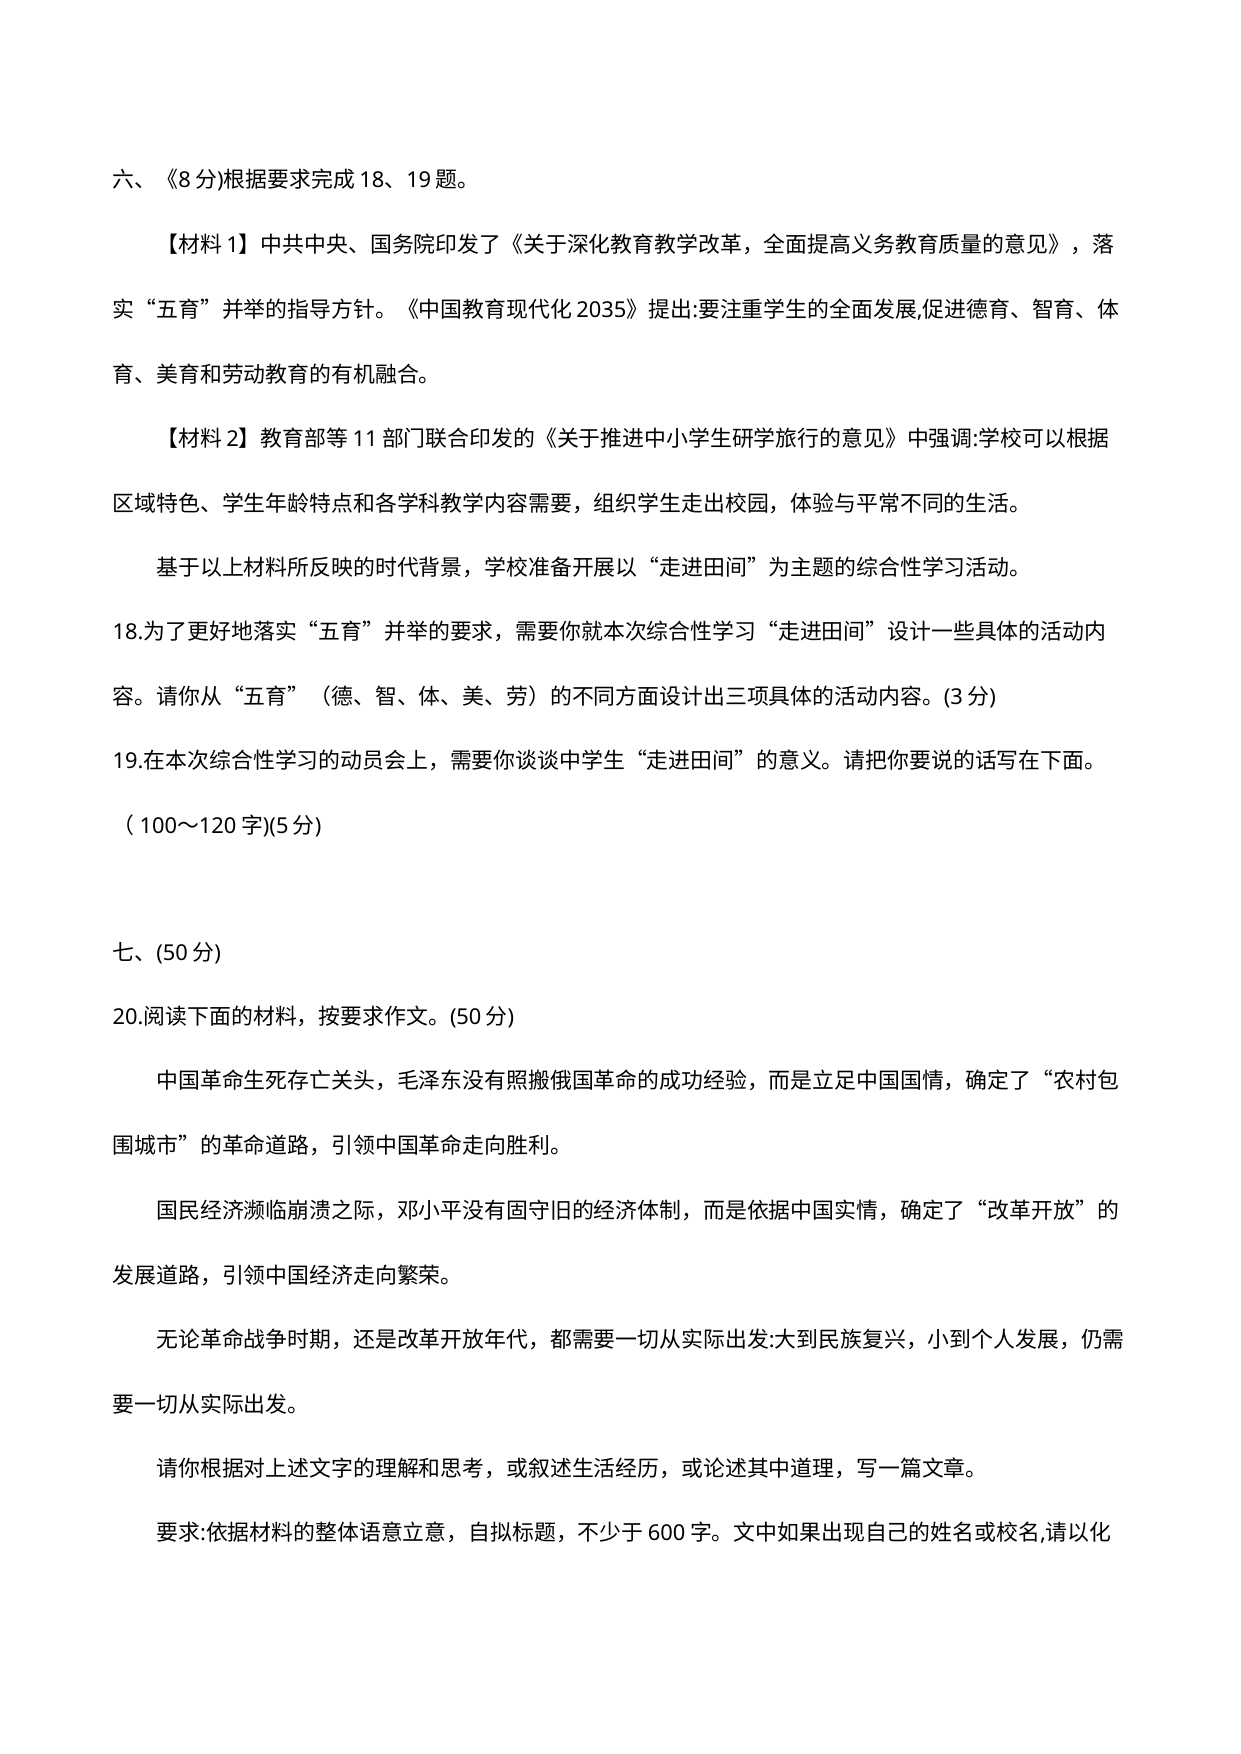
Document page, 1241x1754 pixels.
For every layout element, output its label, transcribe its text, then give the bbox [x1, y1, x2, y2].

text 【材料1】中共中央、国务院印发了《关于深化教育教学改革，全面提高义务教育质量的意见》，落实“五育”并举的指导方针。《中国教育现代化2035》提出:要注重学生的全面发展,促进德育、智育、体育、美育和劳动教育的有机融合。 [112, 226, 1128, 389]
text 请你根据对上述文字的理解和思考，或叙述生活经历，或论述其中道理，写一篇文章。 [112, 1451, 1128, 1483]
text 20.阅读下面的材料，按要求作文。(50分) [112, 999, 1128, 1031]
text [112, 1515, 1128, 1547]
text 18.为了更好地落实“五育”并举的要求，需要你就本次综合性学习“走进田间”设计一些具体的活动内容。请你从“五育”（德、智、体、美、劳）的不同方面设计出三项具体的活动内容。(3分) [112, 614, 1128, 711]
text 六、《8分)根据要求完成18、19题。 [112, 162, 1128, 194]
text 国民经济濒临崩溃之际，邓小平没有固守旧的经济体制，而是依据中国实情，确定了“改革开放”的发展道路，引领中国经济走向繁荣。 [112, 1192, 1128, 1290]
text 基于以上材料所反映的时代背景，学校准备开展以“走进田间”为主题的综合性学习活动。 [112, 549, 1128, 582]
text 【材料2】教育部等11部门联合印发的《关于推进中小学生研学旅行的意见》中强调:学校可以根据区域特色、学生年龄特点和各学科教学内容需要，组织学生走出校园，体验与平常不同的生活。 [112, 420, 1128, 518]
text 无论革命战争时期，还是改革开放年代，都需要一切从实际出发:大到民族复兴，小到个人发展，仍需要一切从实际出发。 [112, 1321, 1128, 1419]
text 中国革命生死存亡关头，毛泽东没有照搬俄国革命的成功经验，而是立足中国国情，确定了“农村包围城市”的革命道路，引领中国革命走向胜利。 [112, 1063, 1128, 1161]
text 七、(50分) [112, 934, 1128, 967]
text 19.在本次综合性学习的动员会上，需要你谈谈中学生“走进田间”的意义。请把你要说的话写在下面。（ 100～120字)(5分) [112, 743, 1128, 841]
